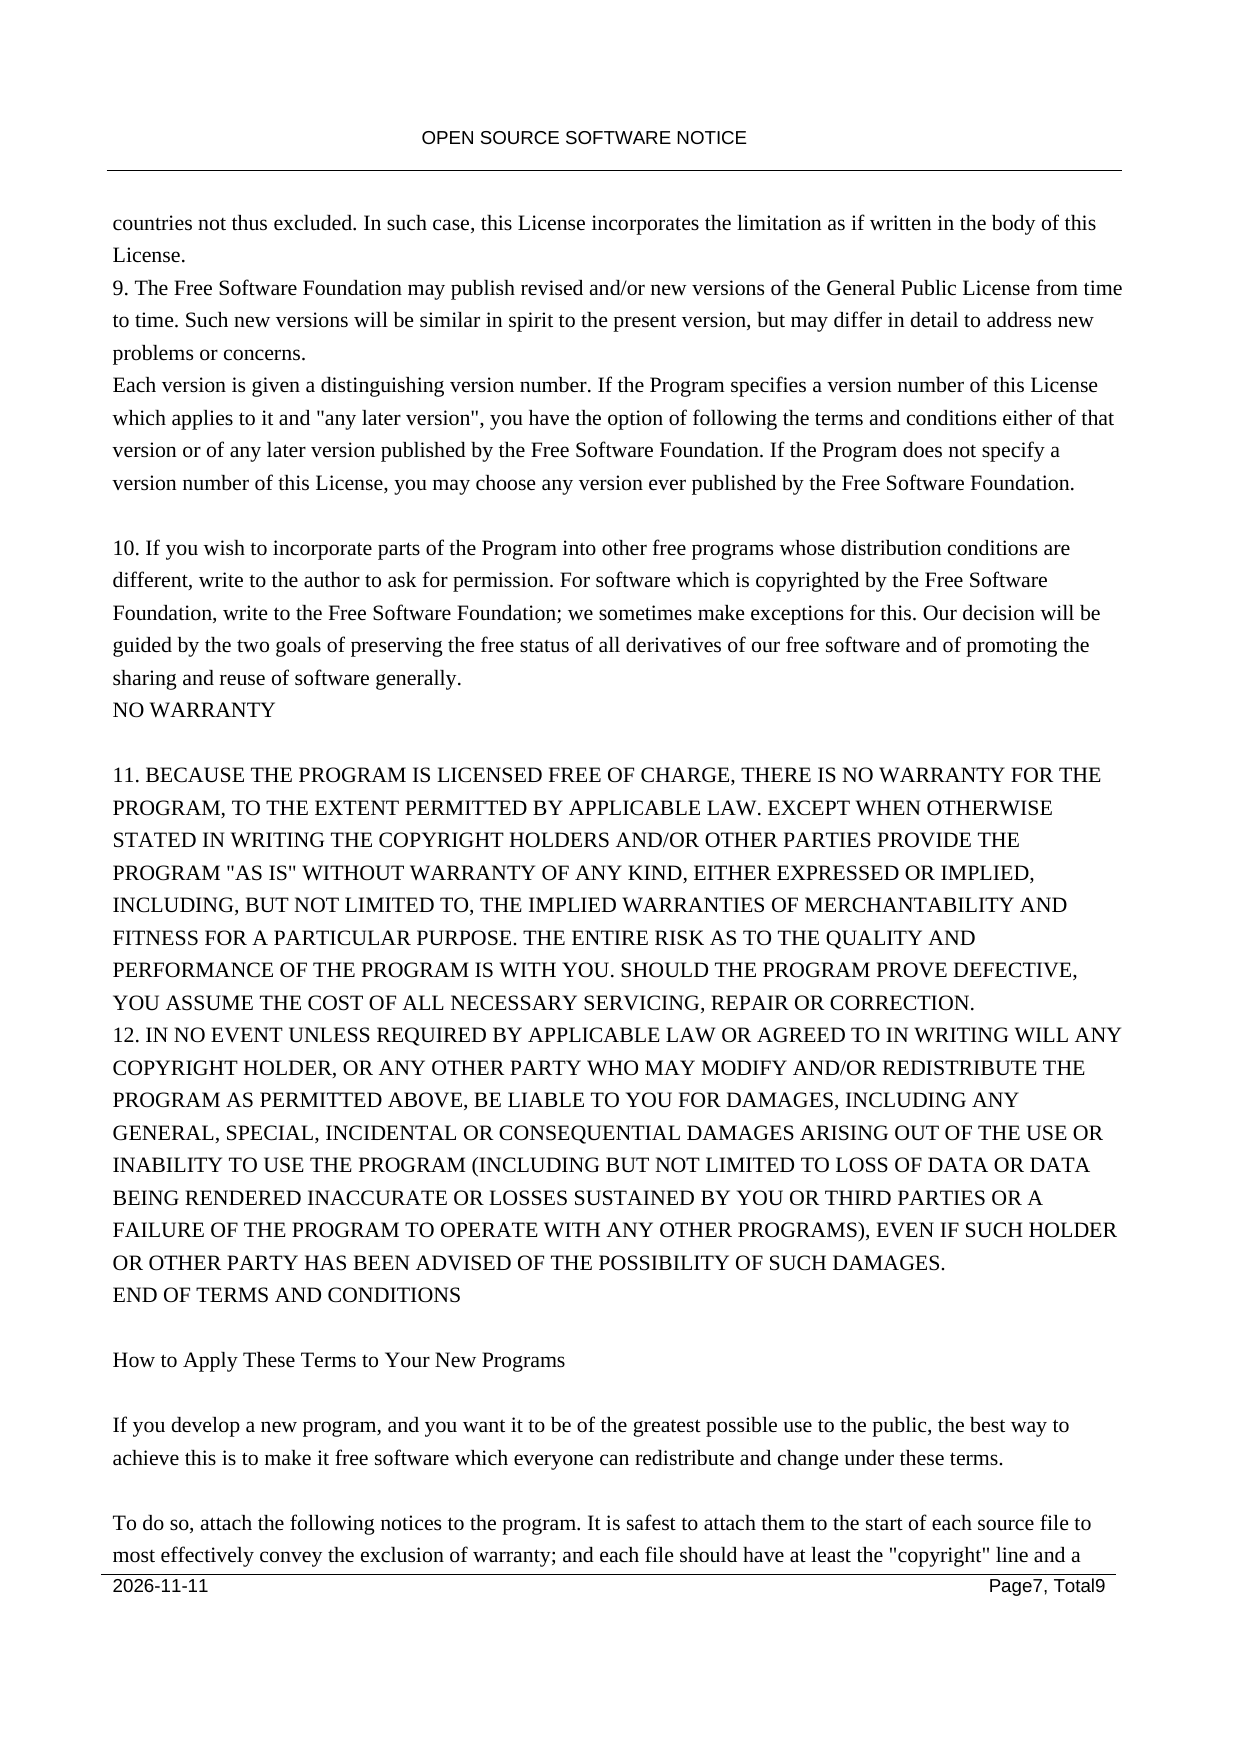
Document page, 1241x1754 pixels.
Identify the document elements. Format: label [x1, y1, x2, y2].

text [112, 206, 1128, 1571]
